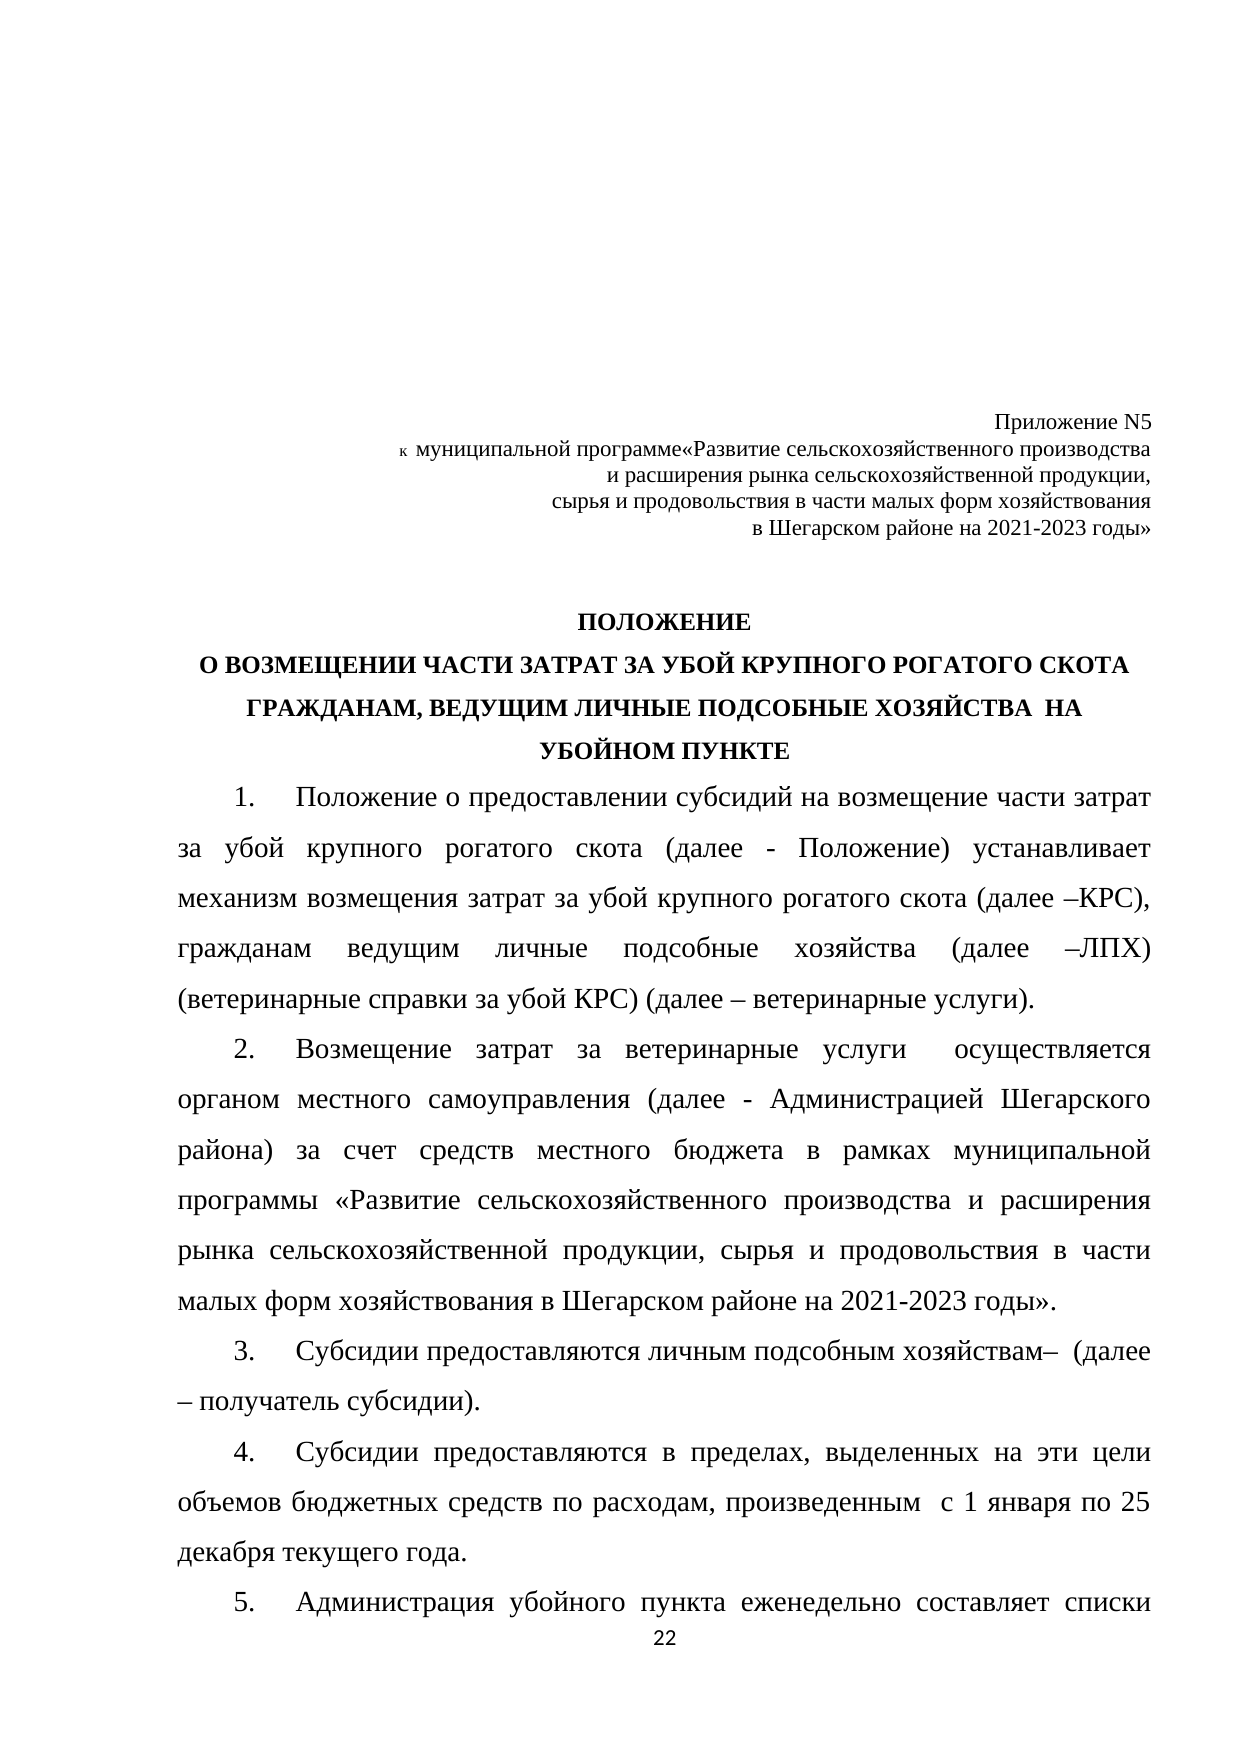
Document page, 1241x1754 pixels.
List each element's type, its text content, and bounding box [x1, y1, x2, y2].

list Возмещение затрат за ветеринарные услуги осуществляется органом местного самоуправления (далее - Администрацией Шегарского района) за счет средств местного бюджета в рамках муниципальной программы «Развитие сельскохозяйственного производства и расширения рынка сельскохозяйственной продукции, сырья и продовольствия в части малых форм хозяйствования в Шегарском районе на 2021-2023 годы». [177, 1031, 1152, 1316]
text О ВОЗМЕЩЕНИИ ЧАСТИ ЗАТРАТ ЗА УБОЙ КРУПНОГО РОГАТОГО СКОТА ГРАЖДАНАМ, ВЕДУЩИМ ЛИЧНЫЕ ПОДСОБНЫЕ ХОЗЯЙСТВА НА УБОЙНОМ ПУНКТЕ [177, 650, 1152, 765]
list Субсидии предоставляются в пределах, выделенных на эти цели объемов бюджетных средств по расходам, произведенным с 1 января по 25 декабря текущего года. [177, 1434, 1152, 1568]
text в Шегарском районе на 2021-2023 годы» [177, 514, 1152, 540]
text и расширения рынка сельскохозяйственной продукции, [177, 461, 1152, 487]
list Положение о предоставлении субсидий на возмещение части затрат за убой крупного рогатого скота (далее - Положение) устанавливает механизм возмещения затрат за убой крупного рогатого скота (далее –КРС), гражданам ведущим личные подсобные хозяйства (далее –ЛПХ) (ветеринарные справки за убой КРС) (далее – ветеринарные услуги). [177, 779, 1152, 1014]
text сырья и продовольствия в части малых форм хозяйствования [177, 487, 1152, 514]
list Субсидии предоставляются личным подсобным хозяйствам– (далее – получатель субсидии). [177, 1333, 1152, 1417]
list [177, 1584, 1152, 1618]
text к муниципальной программе«Развитие сельскохозяйственного производства [177, 435, 1152, 461]
text ПОЛОЖЕНИЕ [177, 607, 1152, 636]
text Приложение N5 [177, 408, 1152, 435]
